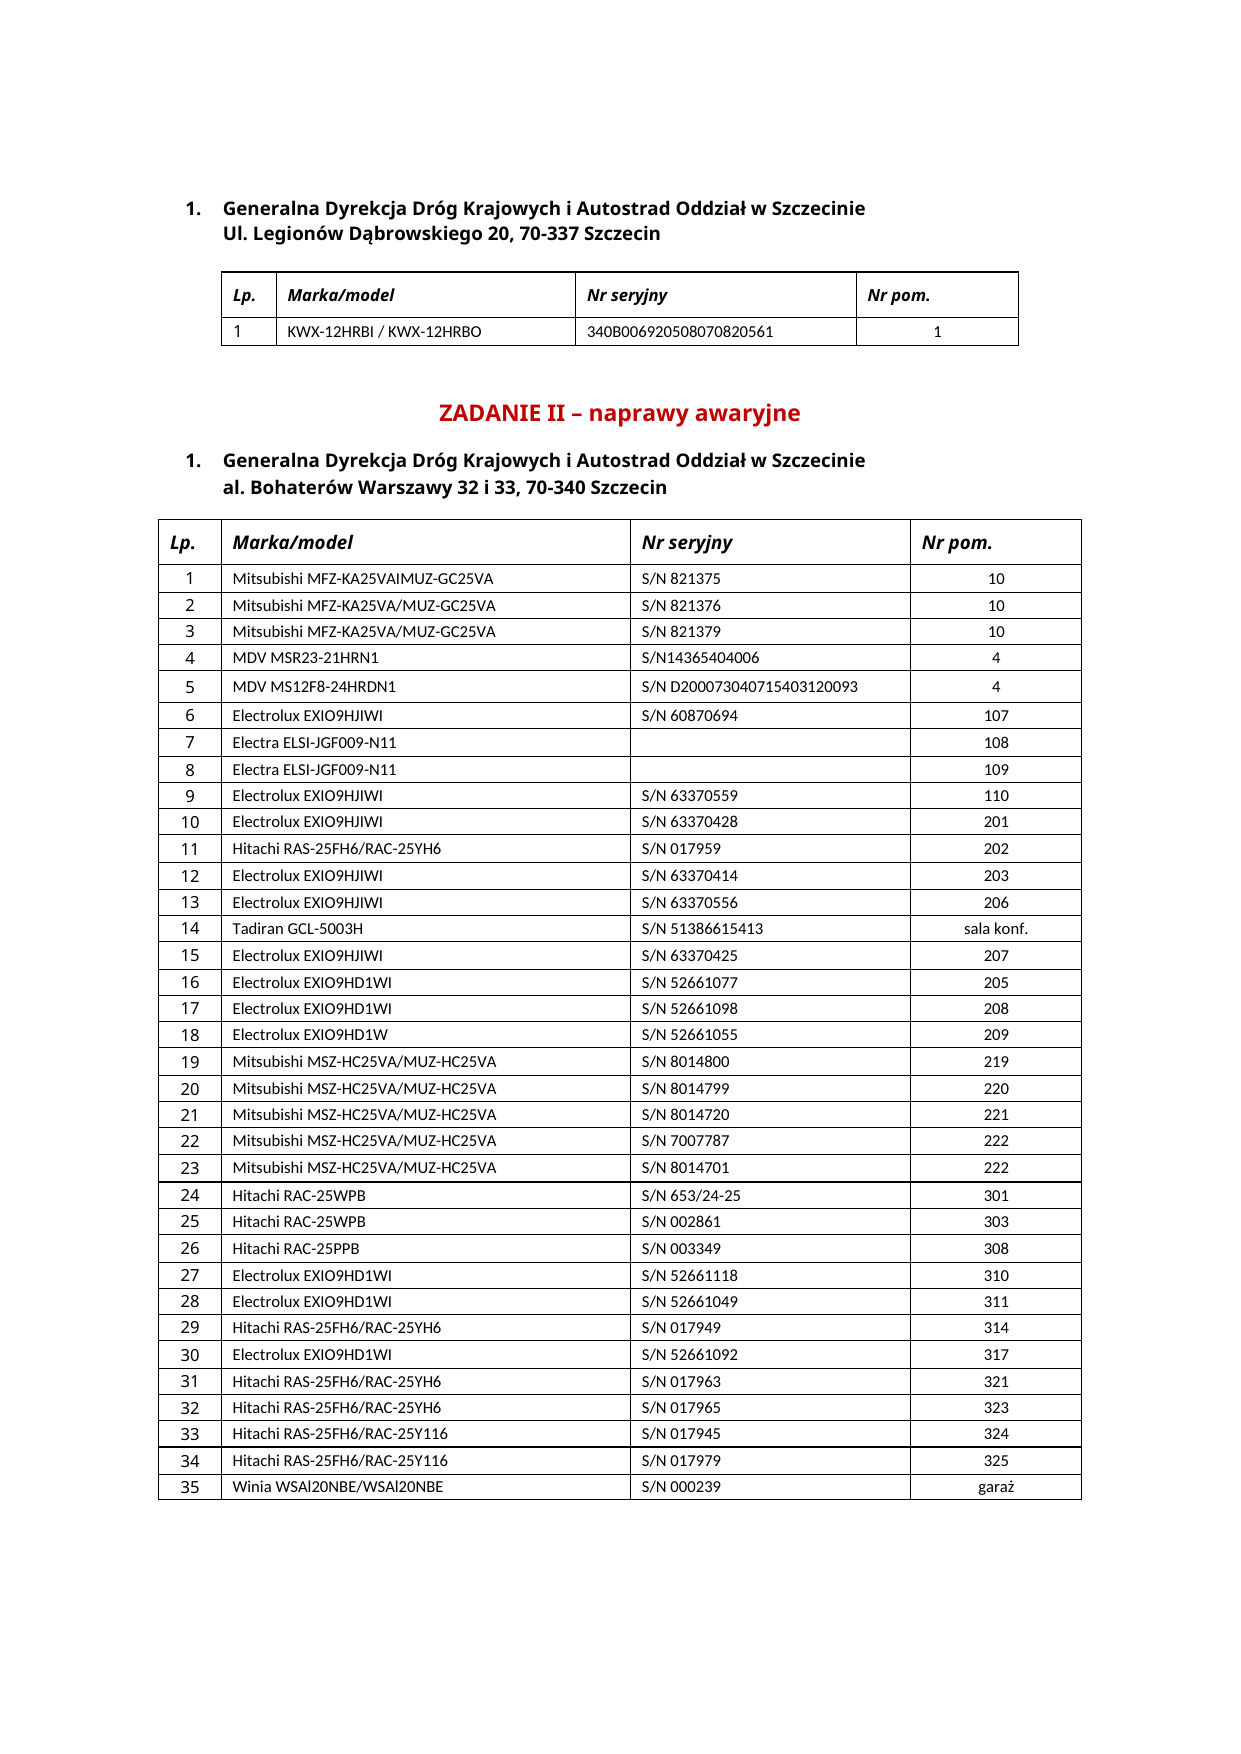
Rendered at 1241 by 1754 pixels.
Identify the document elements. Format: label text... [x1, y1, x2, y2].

table_cell 8 [159, 757, 221, 782]
table_header Nr seryjny [576, 273, 856, 317]
table_cell 10 [911, 619, 1081, 644]
table_cell 18 [159, 1022, 221, 1047]
table_cell [631, 729, 910, 756]
text ZADANIE II – naprawy awaryjne [148, 396, 1093, 428]
table_cell 1 [857, 318, 1018, 345]
table_cell 109 [911, 757, 1081, 782]
table_cell S/N 002861 [631, 1209, 910, 1234]
table_cell S/N 63370414 [631, 863, 910, 888]
table_header Nr pom. [911, 520, 1081, 564]
table_cell 12 [159, 863, 221, 888]
table_cell 3 [159, 619, 221, 644]
table_cell 16 [159, 970, 221, 995]
table_cell 30 [159, 1341, 221, 1368]
table_cell [631, 757, 910, 782]
table_cell 26 [159, 1235, 221, 1262]
table_cell 31 [159, 1369, 221, 1394]
table_cell Mitsubishi MSZ-HC25VA/MUZ-HC25VA [222, 1155, 630, 1181]
table_cell Electrolux EXIO9HJIWI [222, 703, 630, 728]
table_cell Electrolux EXIO9HJIWI [222, 863, 630, 888]
table_cell 33 [159, 1421, 221, 1446]
list Generalna Dyrekcja Dróg Krajowych i Autostrad Oddział w Szczecinie [185, 447, 1093, 472]
table_cell S/N D200073040715403120093 [631, 671, 910, 702]
table_cell 10 [911, 593, 1081, 618]
table_cell S/N 60870694 [631, 703, 910, 728]
table_cell Electrolux EXIO9HJIWI [222, 809, 630, 834]
table_cell S/N 63370559 [631, 783, 910, 808]
table_cell 10 [911, 565, 1081, 592]
table_cell 19 [159, 1048, 221, 1075]
table_cell 20 [159, 1076, 221, 1101]
table_cell Hitachi RAC-25WPB [222, 1209, 630, 1234]
table_cell Hitachi RAS-25FH6/RAC-25YH6 [222, 835, 630, 862]
table_cell S/N 8014799 [631, 1076, 910, 1101]
table_cell 24 [159, 1183, 221, 1207]
table_cell Electrolux EXIO9HD1WI [222, 1263, 630, 1288]
table_cell 340B006920508070820561 [576, 318, 856, 345]
table_cell 11 [159, 835, 221, 862]
table_cell Electrolux EXIO9HD1WI [222, 1341, 630, 1368]
table_cell sala konf. [911, 916, 1081, 941]
table_cell 110 [911, 783, 1081, 808]
table_cell Hitachi RAS-25FH6/RAC-25YH6 [222, 1395, 630, 1420]
table_cell Hitachi RAS-25FH6/RAC-25Y116 [222, 1448, 630, 1474]
table_cell 219 [911, 1048, 1081, 1075]
table_cell S/N 52661049 [631, 1289, 910, 1314]
table_cell 321 [911, 1369, 1081, 1394]
table_cell Hitachi RAC-25WPB [222, 1183, 630, 1207]
table_cell 108 [911, 729, 1081, 756]
table_cell 325 [911, 1448, 1081, 1474]
table_cell 23 [159, 1155, 221, 1181]
table_header Nr seryjny [631, 520, 910, 564]
table_cell S/N 63370428 [631, 809, 910, 834]
table_cell 22 [159, 1128, 221, 1153]
table_cell 206 [911, 890, 1081, 914]
table_cell S/N 821376 [631, 593, 910, 618]
table_cell 34 [159, 1448, 221, 1474]
table_cell KWX-12HRBI / KWX-12HRBO [277, 318, 575, 345]
table_cell Electrolux EXIO9HJIWI [222, 783, 630, 808]
table_cell 15 [159, 942, 221, 969]
table_cell Mitsubishi MSZ-HC25VA/MUZ-HC25VA [222, 1128, 630, 1153]
table_cell 27 [159, 1263, 221, 1288]
table_header Lp. [222, 273, 276, 317]
table_cell 21 [159, 1102, 221, 1127]
table_cell 323 [911, 1395, 1081, 1420]
table_cell Hitachi RAS-25FH6/RAC-25YH6 [222, 1315, 630, 1340]
table_cell S/N 52661055 [631, 1022, 910, 1047]
table_cell S/N 000239 [631, 1475, 910, 1498]
table_cell Electrolux EXIO9HD1WI [222, 996, 630, 1021]
table_cell S/N 52661092 [631, 1341, 910, 1368]
table_cell 14 [159, 916, 221, 941]
table_cell 205 [911, 970, 1081, 995]
table_cell S/N 017965 [631, 1395, 910, 1420]
table_cell 7 [159, 729, 221, 756]
table_cell 314 [911, 1315, 1081, 1340]
table_cell 308 [911, 1235, 1081, 1262]
table_cell 35 [159, 1475, 221, 1498]
table_cell 1 [222, 318, 276, 345]
table_cell Mitsubishi MSZ-HC25VA/MUZ-HC25VA [222, 1102, 630, 1127]
table_cell S/N 8014720 [631, 1102, 910, 1127]
table_cell Hitachi RAS-25FH6/RAC-25Y116 [222, 1421, 630, 1446]
table_cell S/N 52661118 [631, 1263, 910, 1288]
list Ul. Legionów Dąbrowskiego 20, 70-337 Szczecin [223, 220, 1093, 246]
table_header Lp. [159, 520, 221, 564]
table_cell S/N 8014701 [631, 1155, 910, 1181]
table_cell S/N 653/24-25 [631, 1183, 910, 1207]
table_cell 209 [911, 1022, 1081, 1047]
table_header Marka/model [222, 520, 630, 564]
table_cell Mitsubishi MFZ-KA25VAIMUZ-GC25VA [222, 565, 630, 592]
table_cell S/N 52661077 [631, 970, 910, 995]
table_cell S/N 821379 [631, 619, 910, 644]
table_cell MDV MS12F8-24HRDN1 [222, 671, 630, 702]
table_cell 310 [911, 1263, 1081, 1288]
table_cell 1 [159, 565, 221, 592]
table_cell S/N 51386615413 [631, 916, 910, 941]
table_cell Hitachi RAC-25PPB [222, 1235, 630, 1262]
table_cell S/N 017959 [631, 835, 910, 862]
table_cell S/N14365404006 [631, 645, 910, 670]
table_cell 222 [911, 1155, 1081, 1181]
table_cell 9 [159, 783, 221, 808]
table_cell S/N 017979 [631, 1448, 910, 1474]
table_cell 201 [911, 809, 1081, 834]
table_cell 29 [159, 1315, 221, 1340]
table_cell 222 [911, 1128, 1081, 1153]
table_cell Mitsubishi MSZ-HC25VA/MUZ-HC25VA [222, 1076, 630, 1101]
table_cell S/N 52661098 [631, 996, 910, 1021]
table_cell 208 [911, 996, 1081, 1021]
table_cell S/N 63370556 [631, 890, 910, 914]
table_cell Electrolux EXIO9HJIWI [222, 890, 630, 914]
table_cell 4 [911, 645, 1081, 670]
table_cell Hitachi RAS-25FH6/RAC-25YH6 [222, 1369, 630, 1394]
table_cell Electrolux EXIO9HD1W [222, 1022, 630, 1047]
table_cell Electrolux EXIO9HJIWI [222, 942, 630, 969]
table_cell Tadiran GCL-5003H [222, 916, 630, 941]
table_cell Mitsubishi MFZ-KA25VA/MUZ-GC25VA [222, 593, 630, 618]
table_cell 207 [911, 942, 1081, 969]
table_cell Electra ELSI-JGF009-N11 [222, 757, 630, 782]
table_cell 2 [159, 593, 221, 618]
table_cell 17 [159, 996, 221, 1021]
table_cell Mitsubishi MSZ-HC25VA/MUZ-HC25VA [222, 1048, 630, 1075]
table_cell garaż [911, 1475, 1081, 1498]
table_cell 25 [159, 1209, 221, 1234]
table_cell 221 [911, 1102, 1081, 1127]
table_cell S/N 821375 [631, 565, 910, 592]
table_cell 301 [911, 1183, 1081, 1207]
table_cell S/N 017963 [631, 1369, 910, 1394]
table_cell 5 [159, 671, 221, 702]
table_cell 220 [911, 1076, 1081, 1101]
table_cell 4 [159, 645, 221, 670]
table_cell Electrolux EXIO9HD1WI [222, 1289, 630, 1314]
table_cell S/N 63370425 [631, 942, 910, 969]
table_cell 32 [159, 1395, 221, 1420]
table_cell S/N 003349 [631, 1235, 910, 1262]
table_cell 203 [911, 863, 1081, 888]
table_cell S/N 017945 [631, 1421, 910, 1446]
table_cell 107 [911, 703, 1081, 728]
table_cell 6 [159, 703, 221, 728]
table_cell 324 [911, 1421, 1081, 1446]
table_header Marka/model [277, 273, 575, 317]
table_header Nr pom. [857, 273, 1018, 317]
table_cell S/N 017949 [631, 1315, 910, 1340]
table_cell 13 [159, 890, 221, 914]
table_cell MDV MSR23-21HRN1 [222, 645, 630, 670]
list Generalna Dyrekcja Dróg Krajowych i Autostrad Oddział w Szczecinie [185, 195, 1093, 220]
table_cell 303 [911, 1209, 1081, 1234]
table_cell 10 [159, 809, 221, 834]
table_cell 4 [911, 671, 1081, 702]
table_cell Winia WSAl20NBE/WSAl20NBE [222, 1475, 630, 1498]
table_cell S/N 8014800 [631, 1048, 910, 1075]
table_cell Mitsubishi MFZ-KA25VA/MUZ-GC25VA [222, 619, 630, 644]
table_cell S/N 7007787 [631, 1128, 910, 1153]
table_cell 317 [911, 1341, 1081, 1368]
table_cell Electra ELSI-JGF009-N11 [222, 729, 630, 756]
table_cell Electrolux EXIO9HD1WI [222, 970, 630, 995]
table_cell 28 [159, 1289, 221, 1314]
list al. Bohaterów Warszawy 32 i 33, 70-340 Szczecin [223, 474, 1093, 500]
table_cell 202 [911, 835, 1081, 862]
table_cell 311 [911, 1289, 1081, 1314]
